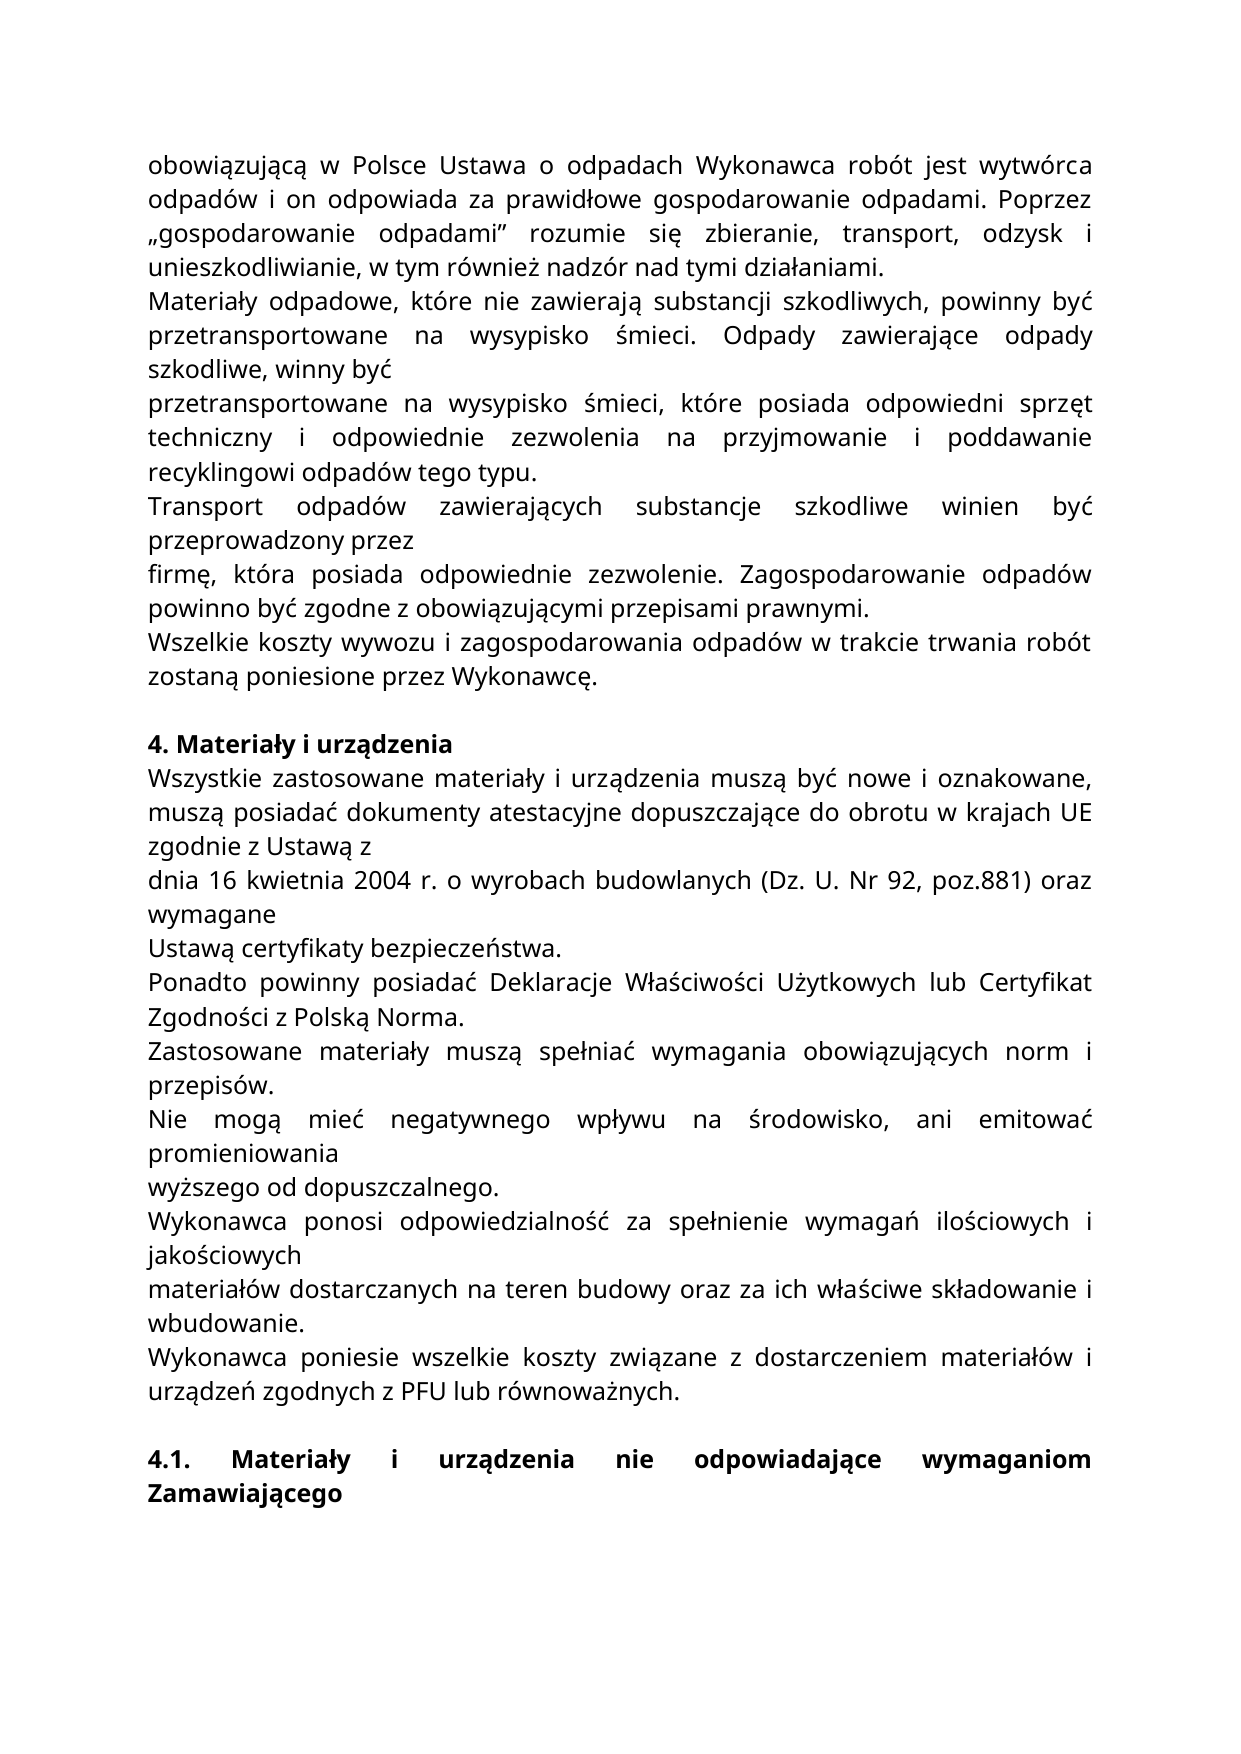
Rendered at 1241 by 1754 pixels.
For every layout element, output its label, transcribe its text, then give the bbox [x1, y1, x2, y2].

text firmę, która posiada odpowiednie zezwolenie. Zagospodarowanie odpadów powinno być zgodne z obowiązującymi przepisami prawnymi. [148, 556, 1093, 624]
text obowiązującą w Polsce Ustawa o odpadach Wykonawca robót jest wytwórca odpadów i on odpowiada za prawidłowe gospodarowanie odpadami. Poprzez „gospodarowanie odpadami” rozumie się zbieranie, transport, odzysk i unieszkodliwianie, w tym również nadzór nad tymi działaniami. [148, 148, 1093, 284]
text 4. Materiały i urządzenia [148, 727, 1093, 761]
text materiałów dostarczanych na teren budowy oraz za ich właściwe składowanie i wbudowanie. [148, 1272, 1093, 1340]
text Transport odpadów zawierających substancje szkodliwe winien być przeprowadzony przez [148, 488, 1093, 556]
text Ustawą certyfikaty bezpieczeństwa. [148, 931, 1093, 965]
text 4.1. Materiały i urządzenia nie odpowiadające wymaganiom Zamawiającego [148, 1442, 1093, 1510]
text dnia 16 kwietnia 2004 r. o wyrobach budowlanych (Dz. U. Nr 92, poz.881) oraz wymagane [148, 863, 1093, 931]
text Wszystkie zastosowane materiały i urządzenia muszą być nowe i oznakowane, muszą posiadać dokumenty atestacyjne dopuszczające do obrotu w krajach UE zgodnie z Ustawą z [148, 761, 1093, 863]
text wyższego od dopuszczalnego. [148, 1169, 1093, 1203]
text Ponadto powinny posiadać Deklaracje Właściwości Użytkowych lub Certyfikat Zgodności z Polską Norma. [148, 965, 1093, 1033]
text Wszelkie koszty wywozu i zagospodarowania odpadów w trakcie trwania robót zostaną poniesione przez Wykonawcę. [148, 624, 1093, 693]
text przetransportowane na wysypisko śmieci, które posiada odpowiedni sprzęt techniczny i odpowiednie zezwolenia na przyjmowanie i poddawanie recyklingowi odpadów tego typu. [148, 386, 1093, 488]
text Nie mogą mieć negatywnego wpływu na środowisko, ani emitować promieniowania [148, 1101, 1093, 1169]
text Zastosowane materiały muszą spełniać wymagania obowiązujących norm i przepisów. [148, 1033, 1093, 1101]
text Wykonawca poniesie wszelkie koszty związane z dostarczeniem materiałów i urządzeń zgodnych z PFU lub równoważnych. [148, 1340, 1093, 1408]
text Wykonawca ponosi odpowiedzialność za spełnienie wymagań ilościowych i jakościowych [148, 1203, 1093, 1272]
text Materiały odpadowe, które nie zawierają substancji szkodliwych, powinny być przetransportowane na wysypisko śmieci. Odpady zawierające odpady szkodliwe, winny być [148, 284, 1093, 386]
